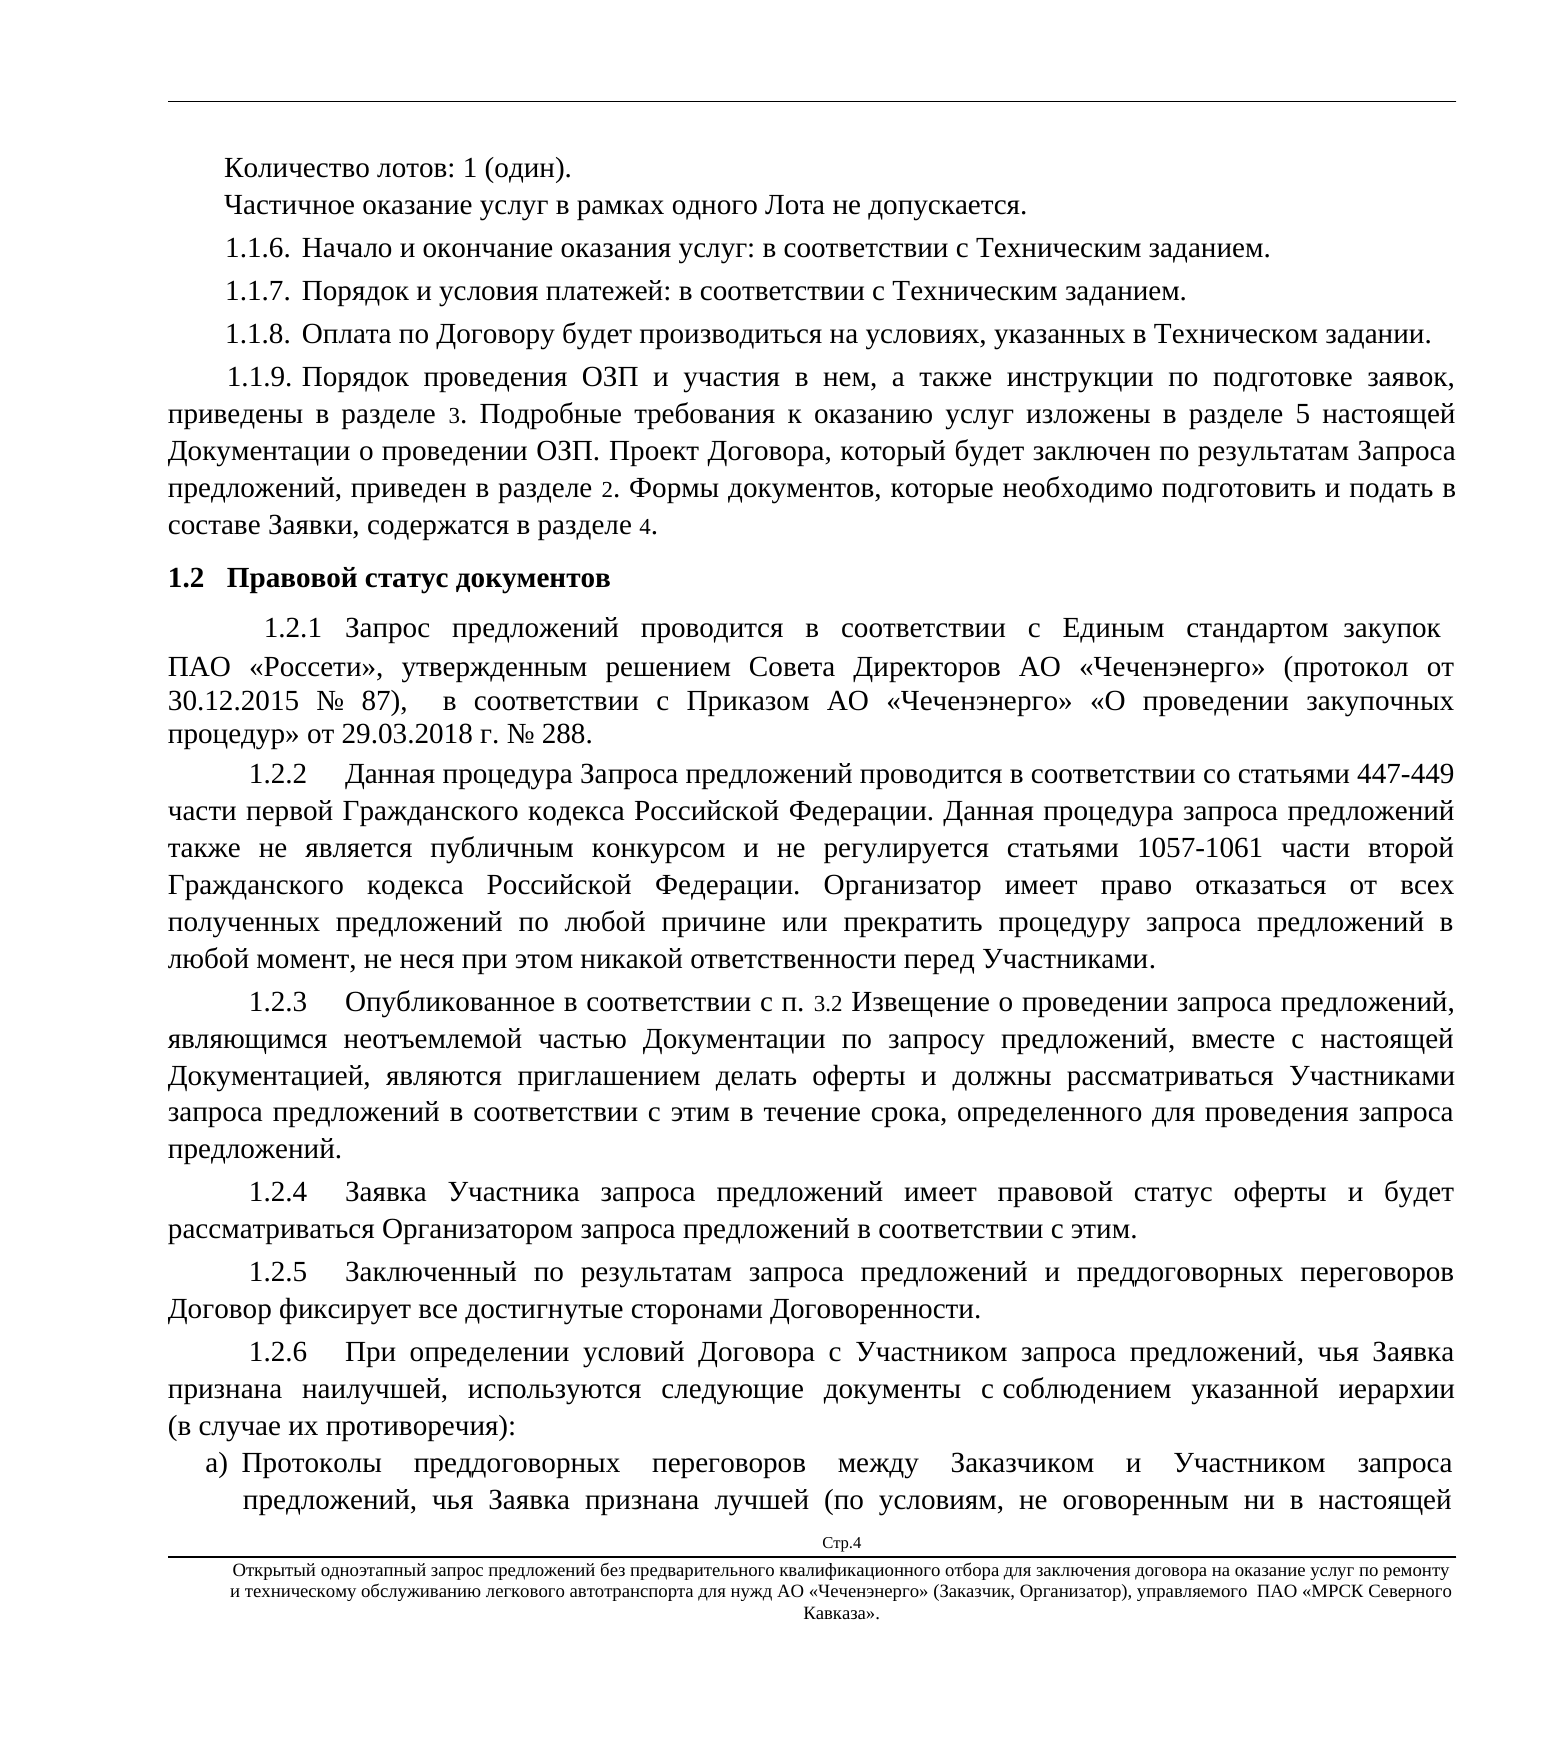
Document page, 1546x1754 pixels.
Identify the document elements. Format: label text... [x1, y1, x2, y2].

list Данная процедура Запроса предложений проводится в соответствии со статьями 447-449 части первой Гражданского кодекса Российской Федерации. Данная процедура запроса предложений также не является публичным конкурсом и не регулируется статьями 1057-1061 части второй Гражданского кодекса Российской Федерации. Организатор имеет право отказаться от всех полученных предложений по любой причине или прекратить процедуру запроса предложений в любой момент, не неся при этом никакой ответственности перед Участниками. [168, 756, 1455, 974]
list Заключенный по результатам запроса предложений и преддоговорных переговоров Договор фиксирует все достигнутые сторонами Договоренности. [168, 1254, 1455, 1325]
list При определении условий Договора с Участником запроса предложений, чья Заявка признана наилучшей, используются следующие документы с соблюдением указанной иерархии (в случае их противоречия): [168, 1334, 1455, 1442]
list Опубликованное в соответствии с п. 3.2 Извещение о проведении запроса предложений, являющимся неотъемлемой частью Документации по запросу предложений, вместе с настоящей Документацией, являются приглашением делать оферты и должны рассматриваться Участниками запроса предложений в соответствии с этим в течение срока, определенного для проведения запроса предложений. [168, 984, 1455, 1165]
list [205, 1445, 1453, 1516]
text ПАО «Россети», утвержденным решением Совета Директоров АО «Чеченэнерго» (протокол от 30.12.2015 № 87), в соответствии с Приказом АО «Чеченэнерго» «О проведении закупочных процедур» от 29.03.2018 г. № 288. [168, 649, 1455, 750]
list Порядок и условия платежей: в соответствии с Техническим заданием. [168, 273, 1456, 307]
list Оплата по Договору будет производиться на условиях, указанных в Техническом задании. [168, 316, 1456, 350]
list Запрос предложений проводится в соответствии с Единым стандартом закупок [256, 610, 1455, 643]
text Количество лотов: 1 (один). [168, 150, 1456, 183]
list Порядок проведения ОЗП и участия в нем, а также инструкции по подготовке заявок, приведены в разделе 3. Подробные требования к оказанию услуг изложены в разделе 5 настоящей Документации о проведении ОЗП. Проект Договора, который будет заключен по результатам Запроса предложений, приведен в разделе 2. Формы документов, которые необходимо подготовить и подать в составе Заявки, содержатся в разделе 4. [168, 359, 1456, 540]
list Заявка Участника запроса предложений имеет правовой статус оферты и будет рассматриваться Организатором запроса предложений в соответствии с этим. [168, 1174, 1455, 1245]
list Начало и окончание оказания услуг: в соответствии с Техническим заданием. [168, 230, 1456, 263]
list Частичное оказание услуг в рамках одного Лота не допускается. [205, 187, 1456, 220]
subtitle Правовой статус документов [168, 560, 1456, 594]
